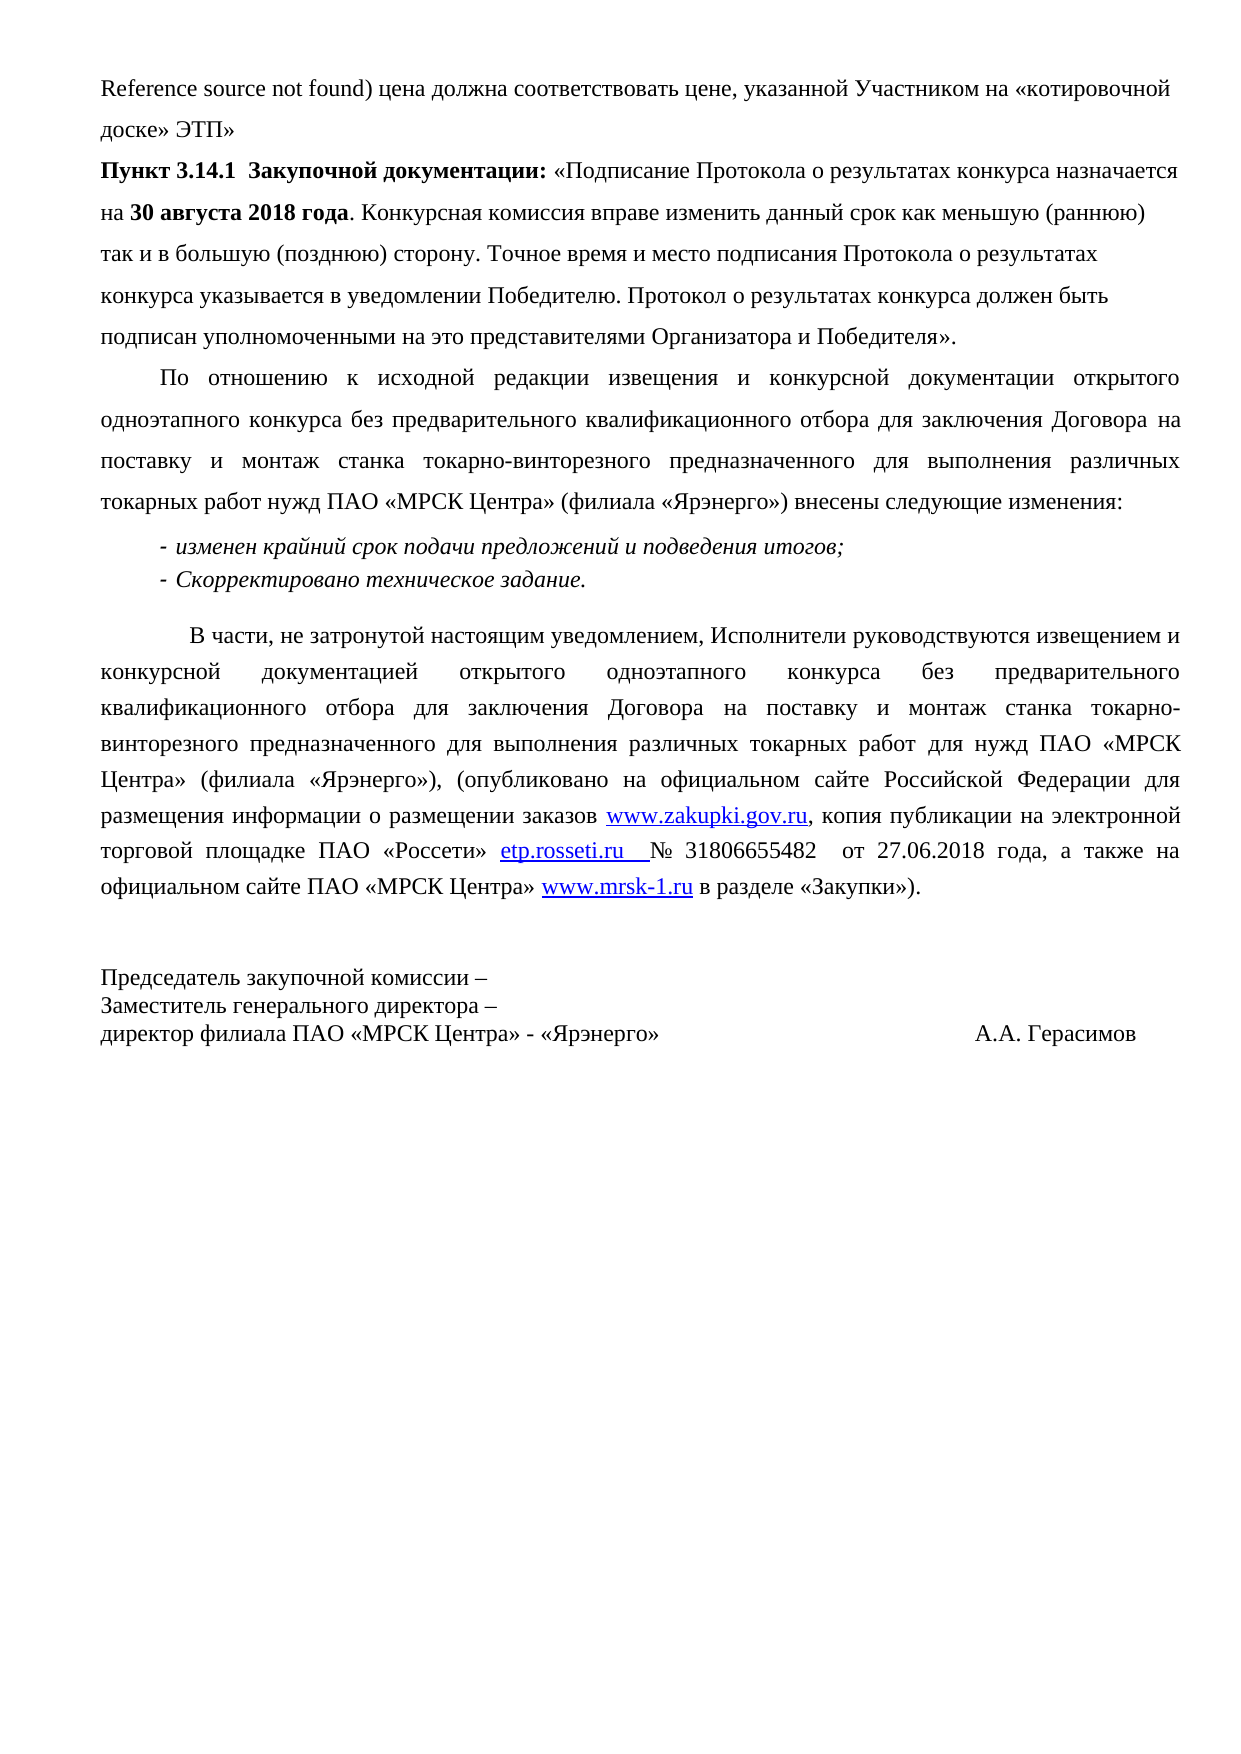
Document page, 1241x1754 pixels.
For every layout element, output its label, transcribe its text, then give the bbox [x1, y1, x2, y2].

text По отношению к исходной редакции извещения и конкурсной документации открытого одноэтапного конкурса без предварительного квалификационного отбора для заключения Договора на поставку и монтаж станка токарно-винторезного предназначенного для выполнения различных токарных работ нужд ПАО «МРСК Центра» (филиала «Ярэнерго») внесены следующие изменения: [100, 363, 1181, 515]
text директор филиала ПАО «МРСК Центра» - «Ярэнерго» А.А. Герасимов [100, 1019, 1181, 1046]
list Скорректировано техническое задание. [100, 561, 1181, 594]
text В части, не затронутой настоящим уведомлением, Исполнители руководствуются извещением и конкурсной документацией открытого одноэтапного конкурса без предварительного квалификационного отбора для заключения Договора на поставку и монтаж станка токарно-винторезного предназначенного для выполнения различных токарных работ для нужд ПАО «МРСК Центра» (филиала «Ярэнерго»), (опубликовано на официальном сайте Российской Федерации для размещения информации о размещении заказов www.zakupki.gov.ru, копия публикации на электронной торговой площадке ПАО «Россети» etp.rosseti.ru № 31806655482 от 27.06.2018 года, а также на официальном сайте ПАО «МРСК Центра» www.mrsk-1.ru в разделе «Закупки»). [100, 622, 1181, 900]
text Заместитель генерального директора – [100, 991, 1181, 1019]
list изменен крайний срок подачи предложений и подведения итогов; [100, 529, 1181, 561]
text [100, 74, 1181, 143]
text Пункт 3.14.1 Закупочной документации: «Подписание Протокола о результатах конкурса назначается на 30 августа 2018 года. Конкурсная комиссия вправе изменить данный срок как меньшую (раннюю) так и в большую (позднюю) сторону. Точное время и место подписания Протокола о результатах конкурса указывается в уведомлении Победителю. Протокол о результатах конкурса должен быть подписан уполномоченными на это представителями Организатора и Победителя». [100, 157, 1181, 349]
text Председатель закупочной комиссии – [100, 963, 1181, 991]
